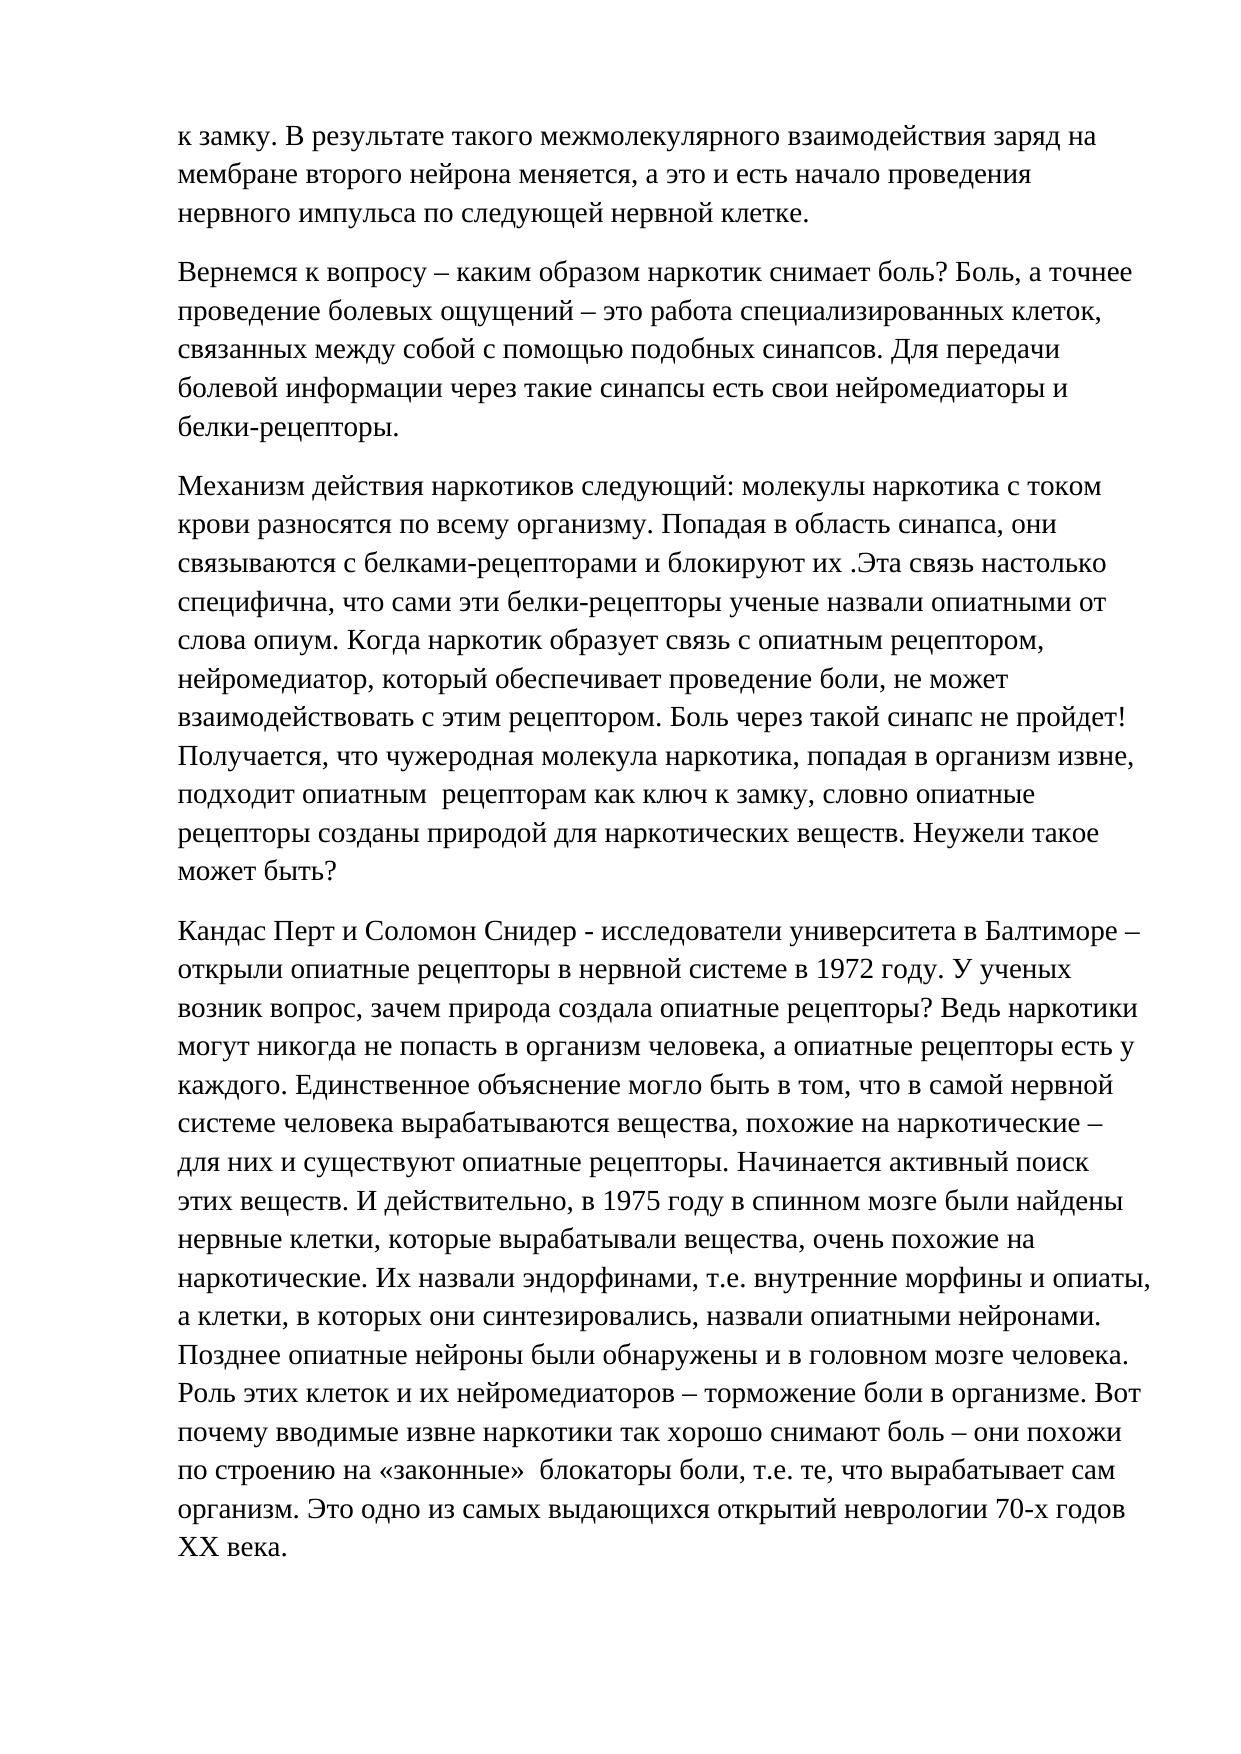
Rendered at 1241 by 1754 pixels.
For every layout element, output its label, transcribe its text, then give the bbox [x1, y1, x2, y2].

text Механизм действия наркотиков следующий: молекулы наркотика с током крови разносятся по всему организму. Попадая в область синапса, они связываются с белками-рецепторами и блокируют их .Эта связь настолько специфична, что сами эти белки-рецепторы ученые назвали опиатными от слова опиум. Когда наркотик образует связь с опиатным рецептором, нейромедиатор, который обеспечивает проведение боли, не может взаимодействовать с этим рецептором. Боль через такой синапс не пройдет! Получается, что чужеродная молекула наркотика, попадая в организм извне, подходит опиатным рецепторам как ключ к замку, словно опиатные рецепторы созданы природой для наркотических веществ. Неужели такое может быть? [177, 468, 1152, 887]
text Вернемся к вопросу – каким образом наркотик снимает боль? Боль, а точнее проведение болевых ощущений – это работа специализированных клеток, связанных между собой с помощью подобных синапсов. Для передачи болевой информации через такие синапсы есть свои нейромедиаторы и белки-рецепторы. [177, 254, 1152, 442]
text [177, 118, 1152, 229]
text Кандас Перт и Соломон Снидер - исследователи университета в Балтиморе – открыли опиатные рецепторы в нервной системе в 1972 году. У ученых возник вопрос, зачем природа создала опиатные рецепторы? Ведь наркотики могут никогда не попасть в организм человека, а опиатные рецепторы есть у каждого. Единственное объяснение могло быть в том, что в самой нервной системе человека вырабатываются вещества, похожие на наркотические – для них и существуют опиатные рецепторы. Начинается активный поиск этих веществ. И действительно, в 1975 году в спинном мозге были найдены нервные клетки, которые вырабатывали вещества, очень похожие на наркотические. Их назвали эндорфинами, т.е. внутренние морфины и опиаты, а клетки, в которых они синтезировались, назвали опиатными нейронами. Позднее опиатные нейроны были обнаружены и в головном мозге человека. Роль этих клеток и их нейромедиаторов – торможение боли в организме. Вот почему вводимые извне наркотики так хорошо снимают боль – они похожи по строению на «законные» блокаторы боли, т.е. те, что вырабатывает сам организм. Это одно из самых выдающихся открытий неврологии 70-х годов XX века. [177, 913, 1152, 1563]
